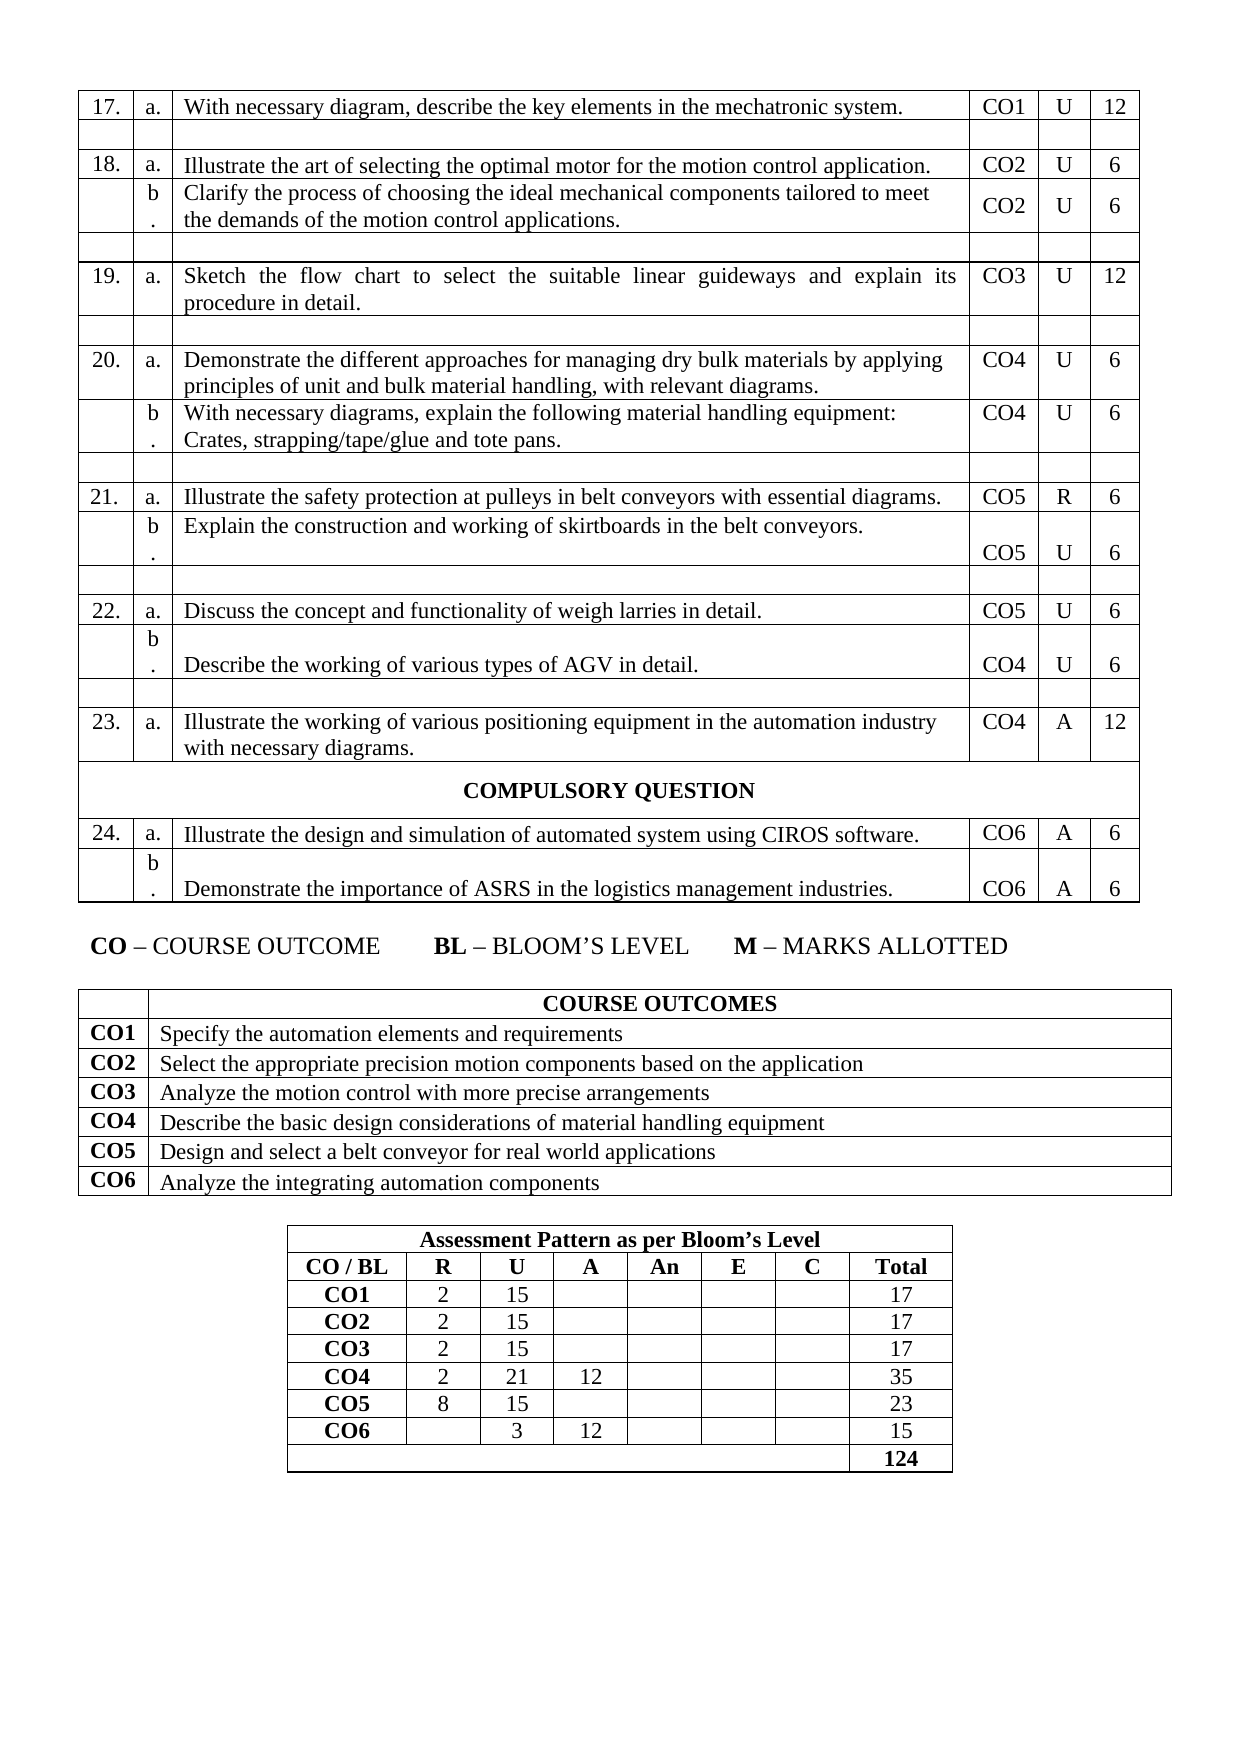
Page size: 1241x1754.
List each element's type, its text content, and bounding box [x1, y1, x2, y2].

table_cell [702, 1363, 775, 1389]
table_cell [79, 233, 133, 261]
table_cell [776, 1418, 849, 1444]
table_cell [776, 1363, 849, 1389]
table_cell [776, 1335, 849, 1362]
table_cell 12 [1091, 263, 1139, 315]
table_cell 19. [79, 263, 133, 315]
table_cell U [1039, 179, 1090, 232]
table_cell CO2 [79, 1049, 148, 1077]
table_cell [970, 233, 1038, 261]
table_cell U [1039, 512, 1090, 565]
table_cell CO4 [970, 400, 1038, 452]
table_cell [79, 179, 133, 232]
table_cell [970, 316, 1038, 345]
table_cell [628, 1363, 701, 1389]
table_cell [173, 233, 969, 261]
table_cell Clarify the process of choosing the ideal mechanical components tailored to meet the demands of the motion control applications. [173, 179, 969, 232]
table_cell Describe the working of various types of AGV in detail. [173, 625, 969, 678]
table_cell [702, 1335, 775, 1362]
table_cell [134, 233, 172, 261]
table_cell 12 [554, 1418, 627, 1444]
table_cell CO4 [288, 1363, 406, 1389]
table_cell 22. [79, 595, 133, 624]
table_cell 124 [850, 1445, 952, 1471]
table_cell 6 [1091, 849, 1139, 901]
table_cell CO6 [288, 1418, 406, 1444]
table_cell CO1 [970, 91, 1038, 119]
table_cell [628, 1390, 701, 1417]
table_cell [79, 316, 133, 345]
table_cell CO2 [970, 150, 1038, 178]
table_cell [702, 1308, 775, 1334]
table_cell a. [134, 91, 172, 119]
table_cell [776, 1308, 849, 1334]
table_cell [173, 120, 969, 149]
table_cell [1039, 233, 1090, 261]
table_cell [79, 625, 133, 678]
table_cell Describe the basic design considerations of material handling equipment [149, 1108, 1171, 1136]
table_cell [134, 453, 172, 482]
table_cell CO6 [970, 849, 1038, 901]
table_cell U [481, 1253, 553, 1279]
table_cell E [702, 1253, 775, 1279]
table_cell 12 [554, 1363, 627, 1389]
table_cell 15 [481, 1390, 553, 1417]
table_cell CO3 [970, 263, 1038, 315]
table_cell [1039, 679, 1090, 707]
table_cell 21 [481, 1363, 553, 1389]
table_cell Illustrate the safety protection at pulleys in belt conveyors with essential diagrams. [173, 483, 969, 511]
table_cell a. [134, 263, 172, 315]
table_cell [173, 679, 969, 707]
table_cell 17 [850, 1281, 952, 1307]
table_cell a. [134, 595, 172, 624]
table_cell 20. [79, 346, 133, 398]
table_cell A [1039, 708, 1090, 761]
table_cell 2 [407, 1308, 480, 1334]
table_cell [776, 1390, 849, 1417]
table_cell [79, 679, 133, 707]
table_cell CO5 [970, 483, 1038, 511]
table_cell CO2 [288, 1308, 406, 1334]
table_cell 23 [850, 1390, 952, 1417]
table_cell 15 [481, 1308, 553, 1334]
table_cell CO1 [79, 1019, 148, 1048]
table_cell [628, 1308, 701, 1334]
table_cell [554, 1390, 627, 1417]
table_cell 18. [79, 150, 133, 178]
table_cell [1039, 566, 1090, 594]
table_cell 6 [1091, 346, 1139, 398]
table_cell [1091, 233, 1139, 261]
table_cell Explain the construction and working of skirtboards in the belt conveyors. [173, 512, 969, 565]
table_cell [554, 1281, 627, 1307]
table_cell Analyze the integrating automation components [149, 1167, 1171, 1195]
table_cell [970, 566, 1038, 594]
table_cell Total [850, 1253, 952, 1279]
table_cell An [628, 1253, 701, 1279]
table_cell R [407, 1253, 480, 1279]
table_cell CO1 [288, 1281, 406, 1307]
table_cell Illustrate the working of various positioning equipment in the automation industry with necessary diagrams. [173, 708, 969, 761]
table_cell Specify the automation elements and requirements [149, 1019, 1171, 1048]
table_cell [1091, 679, 1139, 707]
table_cell 15 [481, 1335, 553, 1362]
table_cell b. [134, 400, 172, 452]
table_cell [79, 400, 133, 452]
table_cell CO4 [79, 1108, 148, 1136]
table_cell [1091, 316, 1139, 345]
table_cell R [1039, 483, 1090, 511]
table_cell 6 [1091, 819, 1139, 848]
table_cell [173, 453, 969, 482]
table_cell [79, 453, 133, 482]
table_cell [1091, 120, 1139, 149]
table_cell Demonstrate the different approaches for managing dry bulk materials by applying principles of unit and bulk material handling, with relevant diagrams. [173, 346, 969, 398]
table_cell Illustrate the design and simulation of automated system using CIROS software. [173, 819, 969, 848]
table_cell 17 [850, 1308, 952, 1334]
table_cell 12 [1091, 91, 1139, 119]
table_cell CO3 [79, 1078, 148, 1107]
table_cell [702, 1390, 775, 1417]
table_cell [970, 120, 1038, 149]
table_cell 17 [850, 1335, 952, 1362]
table_cell A [554, 1253, 627, 1279]
table_cell CO6 [970, 819, 1038, 848]
table_cell [628, 1335, 701, 1362]
table_cell [1091, 453, 1139, 482]
text CO – COURSE OUTCOME BL – BLOOM’S LEVEL M – MARKS ALLOTTED [90, 931, 1150, 960]
table_cell [776, 1281, 849, 1307]
table_cell [1039, 120, 1090, 149]
table_cell CO4 [970, 625, 1038, 678]
table_cell CO4 [970, 708, 1038, 761]
table_cell 6 [1091, 400, 1139, 452]
table_cell Design and select a belt conveyor for real world applications [149, 1137, 1171, 1166]
table_cell With necessary diagram, describe the key elements in the mechatronic system. [173, 91, 969, 119]
table_cell 17. [79, 91, 133, 119]
table_cell [79, 849, 133, 901]
table_cell 8 [407, 1390, 480, 1417]
table_cell U [1039, 150, 1090, 178]
table_cell 23. [79, 708, 133, 761]
table_cell [288, 1445, 849, 1471]
table_cell [79, 120, 133, 149]
table_cell a. [134, 150, 172, 178]
table_cell 12 [1091, 708, 1139, 761]
table_cell CO4 [970, 346, 1038, 398]
table_cell [1091, 566, 1139, 594]
table_cell CO / BL [288, 1253, 406, 1279]
table_cell CO5 [79, 1137, 148, 1166]
table_cell 3 [481, 1418, 553, 1444]
table_cell 6 [1091, 512, 1139, 565]
table_header COURSE OUTCOMES [149, 990, 1171, 1018]
table_cell [628, 1418, 701, 1444]
table_cell 6 [1091, 595, 1139, 624]
table_cell a. [134, 708, 172, 761]
table_cell 35 [850, 1363, 952, 1389]
table_cell CO2 [970, 179, 1038, 232]
table_cell [1039, 316, 1090, 345]
table_cell CO5 [970, 512, 1038, 565]
table_cell Discuss the concept and functionality of weigh larries in detail. [173, 595, 969, 624]
table_cell [702, 1418, 775, 1444]
table_header [79, 990, 148, 1018]
table_cell [554, 1308, 627, 1334]
table_header Assessment Pattern as per Bloom’s Level [288, 1226, 952, 1252]
table_cell COMPULSORY QUESTION [79, 762, 1139, 818]
table_cell 2 [407, 1363, 480, 1389]
table_cell Demonstrate the importance of ASRS in the logistics management industries. [173, 849, 969, 901]
table_cell 15 [850, 1418, 952, 1444]
table_cell 6 [1091, 483, 1139, 511]
table_cell [173, 316, 969, 345]
table_cell [407, 1418, 480, 1444]
table_cell [134, 566, 172, 594]
table_cell With necessary diagrams, explain the following material handling equipment: Crates, strapping/tape/glue and tote pans. [173, 400, 969, 452]
table_cell [554, 1335, 627, 1362]
table_cell 6 [1091, 179, 1139, 232]
table_cell Sketch the flow chart to select the suitable linear guideways and explain its procedure in detail. [173, 263, 969, 315]
table_cell 6 [1091, 625, 1139, 678]
table_cell A [1039, 849, 1090, 901]
table_cell 21. [79, 483, 133, 511]
table_cell 24. [79, 819, 133, 848]
table_cell CO5 [288, 1390, 406, 1417]
table_cell CO6 [79, 1167, 148, 1195]
table_cell Illustrate the art of selecting the optimal motor for the motion control application.Top of Form [173, 150, 969, 178]
table_cell [134, 679, 172, 707]
table_cell b. [134, 512, 172, 565]
table_cell [173, 566, 969, 594]
table_cell [79, 566, 133, 594]
table_cell a. [134, 483, 172, 511]
table_cell [628, 1281, 701, 1307]
table_cell 6 [1091, 150, 1139, 178]
table_cell a. [134, 819, 172, 848]
table_cell U [1039, 91, 1090, 119]
table_cell b. [134, 849, 172, 901]
table_cell U [1039, 346, 1090, 398]
table_cell [134, 120, 172, 149]
table_cell [134, 316, 172, 345]
table_cell b. [134, 179, 172, 232]
table_cell a. [134, 346, 172, 398]
table_cell A [1039, 819, 1090, 848]
table_cell U [1039, 595, 1090, 624]
table_cell U [1039, 625, 1090, 678]
table_cell C [776, 1253, 849, 1279]
table_cell U [1039, 263, 1090, 315]
table_cell [79, 512, 133, 565]
table_cell CO5 [970, 595, 1038, 624]
table_cell Analyze the motion control with more precise arrangements [149, 1078, 1171, 1107]
table_cell 2 [407, 1335, 480, 1362]
table_cell [1039, 453, 1090, 482]
table_cell 2 [407, 1281, 480, 1307]
table_cell Select the appropriate precision motion components based on the application [149, 1049, 1171, 1077]
table_cell b. [134, 625, 172, 678]
table_cell [702, 1281, 775, 1307]
table_cell 15 [481, 1281, 553, 1307]
table_cell [970, 679, 1038, 707]
table_cell [970, 453, 1038, 482]
table_cell CO3 [288, 1335, 406, 1362]
table_cell U [1039, 400, 1090, 452]
